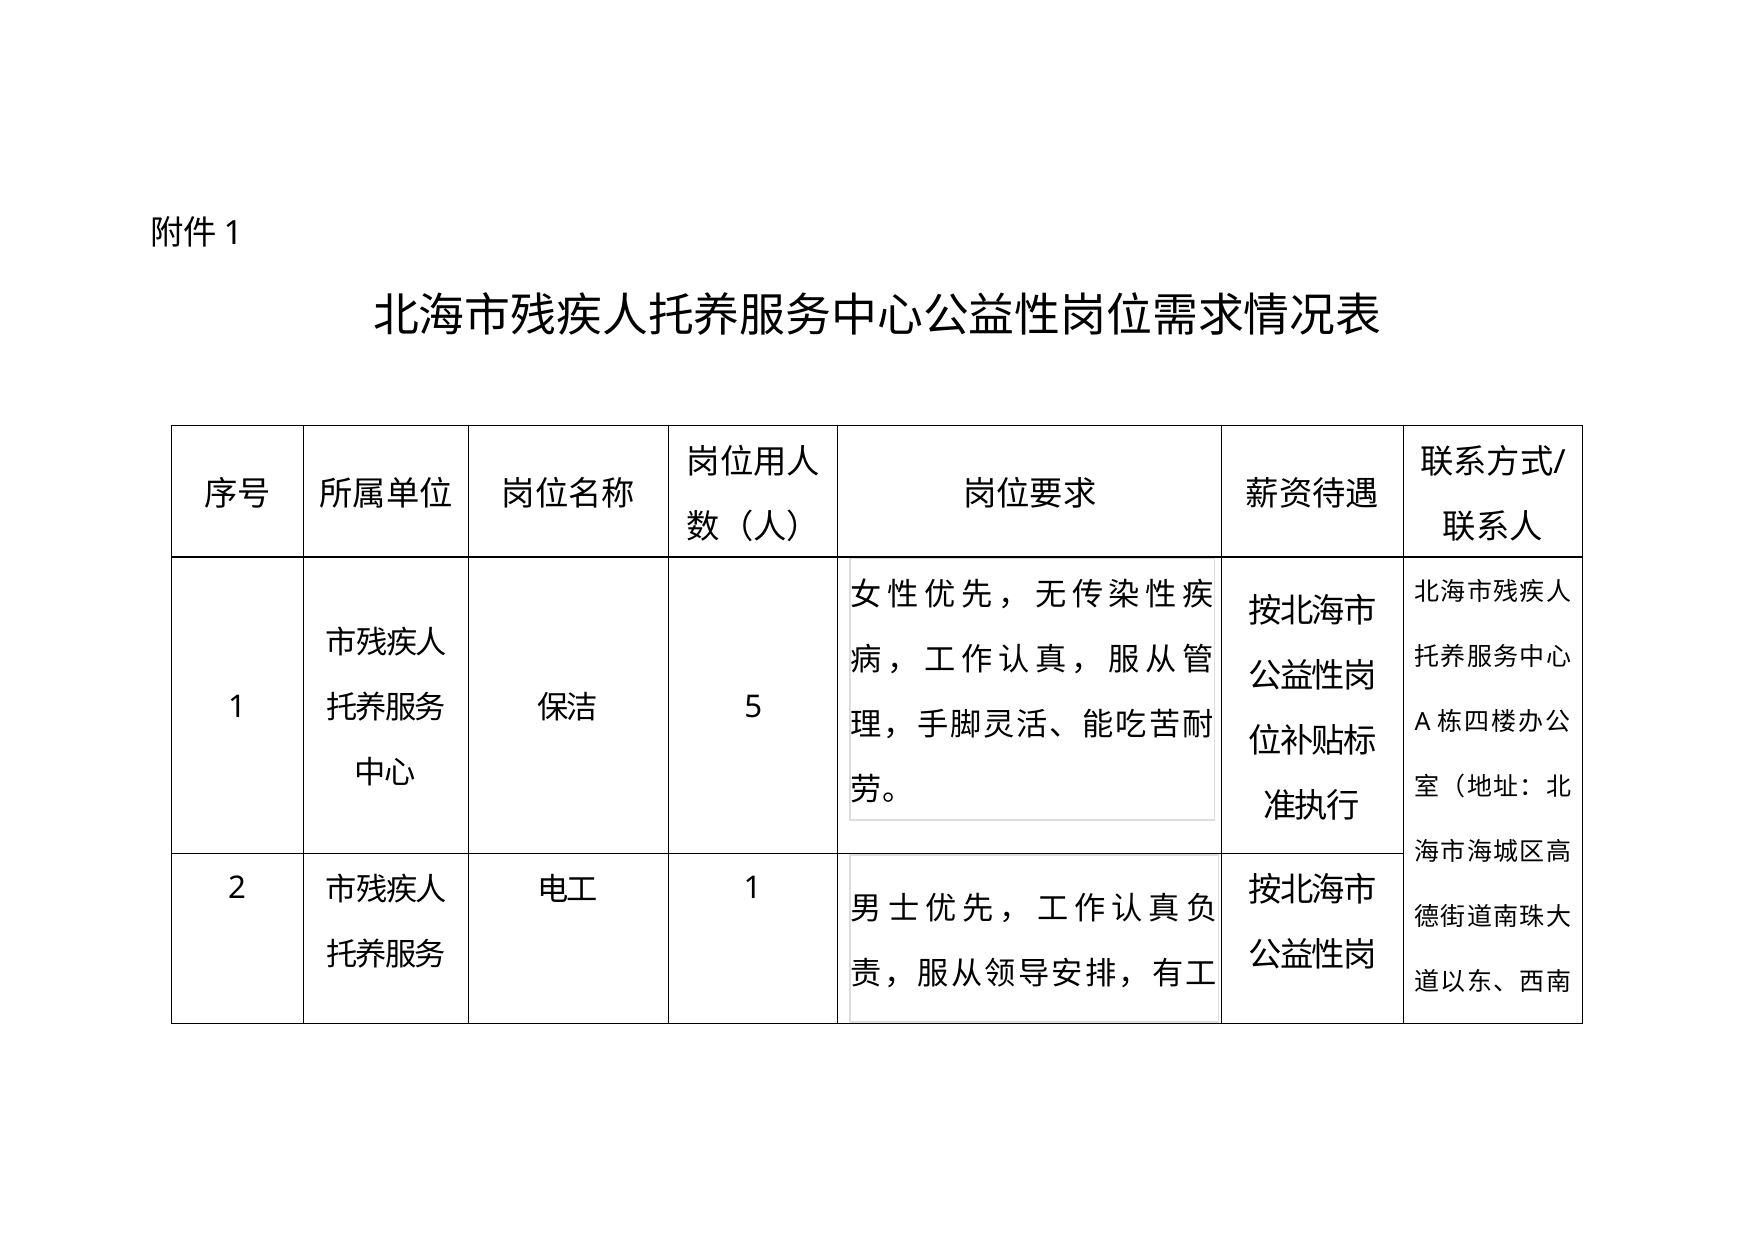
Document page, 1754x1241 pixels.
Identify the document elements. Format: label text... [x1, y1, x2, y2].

table_cell 电工 [469, 854, 668, 1023]
table_cell 市残疾人托养服务中心 [304, 558, 468, 853]
table_header 所属单位 [304, 426, 468, 556]
table_header 岗位要求 [838, 426, 1221, 556]
table_header 薪资待遇 [1222, 426, 1403, 556]
table_cell 5 [669, 558, 837, 853]
table_header 联系方式/联系人 [1404, 426, 1582, 556]
table_cell 保洁 [469, 558, 668, 853]
table_cell [838, 558, 1221, 853]
table_header 序号 [172, 426, 303, 556]
table_cell 按北海市公益性岗位补贴标准执行 [1222, 558, 1403, 853]
table_cell 1 [172, 558, 303, 853]
text 附件1 [150, 198, 1604, 263]
table_cell [851, 856, 1218, 1021]
table_cell 1 [669, 854, 837, 1023]
table_cell 北海市残疾人托养服务中心A栋四楼办公室（地址：北海市海城区高德街道南珠大道以东、西南大道以北马栏村）联系人：叶清清 电话：13347694613 [1404, 558, 1582, 1023]
text 北海市残疾人托养服务中心公益性岗位需求情况表 [150, 263, 1604, 360]
table_cell 2 [172, 854, 303, 1023]
table_cell [838, 854, 849, 1023]
table_header 岗位用人数（人） [669, 426, 837, 556]
table_cell 按北海市公益性岗位补贴标准执行 [1222, 854, 1403, 1023]
table_cell 市残疾人托养服务中心 [304, 854, 468, 1023]
table_header 岗位名称 [469, 426, 668, 556]
